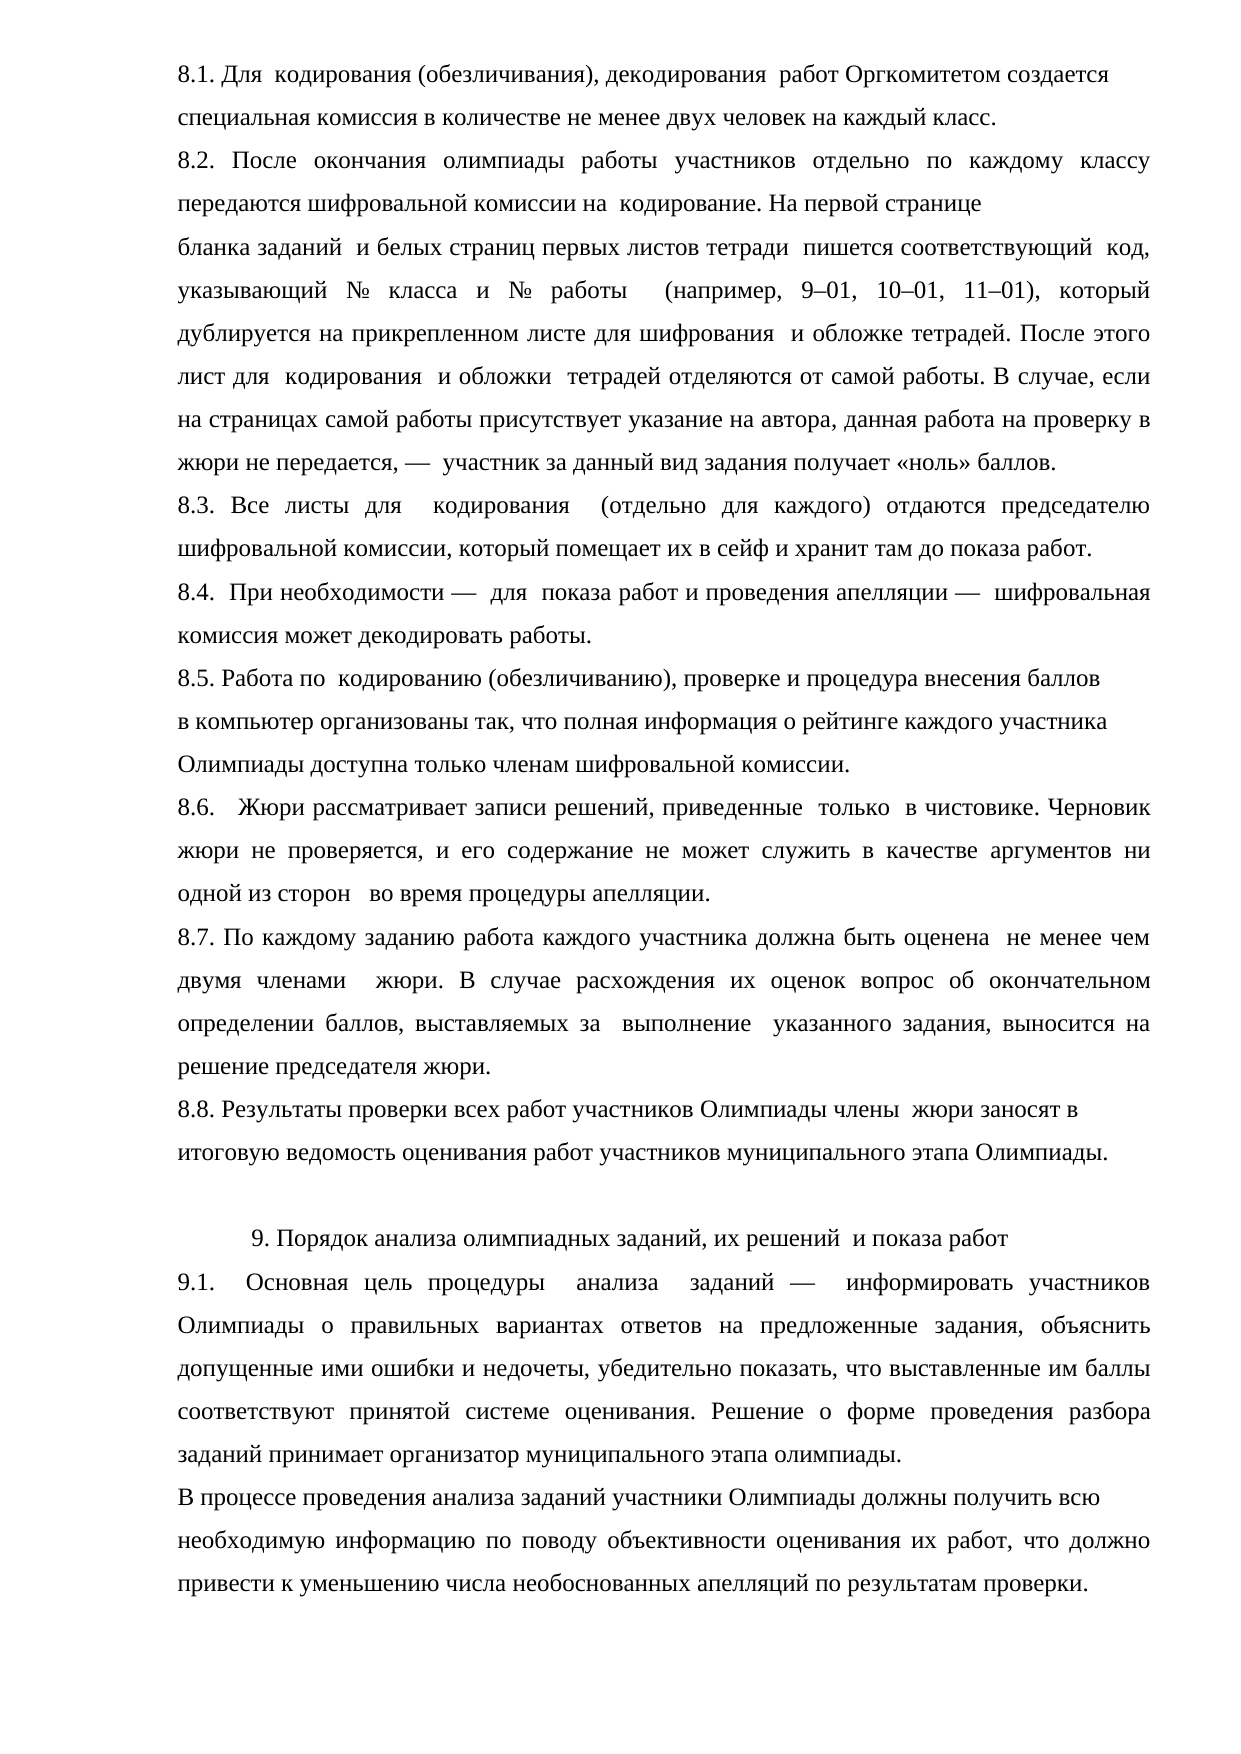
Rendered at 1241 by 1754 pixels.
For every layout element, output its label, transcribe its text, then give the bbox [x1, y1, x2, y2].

text 9. Порядок анализа олимпиадных заданий, их решений и показа работ [177, 1223, 1152, 1252]
text специальная комиссия в количестве не менее двух человек на каждый класс. [177, 102, 1152, 131]
text 8.6. Жюри рассматривает записи решений, приведенные только в чистовике. Черновик жюри не проверяется, и его содержание не может служить в качестве аргументов ни одной из сторон во время процедуры апелляции. [177, 792, 1152, 907]
text 8.3. Все листы для кодирования (отдельно для каждого) отдаются председателю шифровальной комиссии, который помещает их в сейф и хранит там до показа работ. [177, 490, 1152, 562]
text в компьютер организованы так, что полная информация о рейтинге каждого участника [177, 706, 1152, 735]
text 9.1. Основная цель процедуры анализа заданий — информировать участников Олимпиады о правильных вариантах ответов на предложенные задания, объяснить допущенные ими ошибки и недочеты, убедительно показать, что выставленные им баллы соответствуют принятой системе оценивания. Решение о форме проведения разбора заданий принимает организатор муниципального этапа олимпиады. [177, 1267, 1152, 1468]
text 8.7. По каждому заданию работа каждого участника должна быть оценена не менее чем двумя членами жюри. В случае расхождения их оценок вопрос об окончательном определении баллов, выставляемых за выполнение указанного задания, выносится на решение председателя жюри. [177, 922, 1152, 1080]
text В процессе проведения анализа заданий участники Олимпиады должны получить всю [177, 1482, 1152, 1511]
text 8.4. При необходимости — для показа работ и проведения апелляции — шифровальная комиссия может декодировать работы. [177, 577, 1152, 648]
text итоговую ведомость оценивания работ участников муниципального этапа Олимпиады. [177, 1137, 1152, 1166]
text 8.1. Для кодирования (обезличивания), декодирования работ Оргкомитетом создается [177, 59, 1152, 88]
text Олимпиады доступна только членам шифровальной комиссии. [177, 749, 1152, 778]
text 8.8. Результаты проверки всех работ участников Олимпиады члены жюри заносят в [177, 1094, 1152, 1123]
text 8.5. Работа по кодированию (обезличиванию), проверке и процедура внесения баллов [177, 663, 1152, 692]
text 8.2. После окончания олимпиады работы участников отдельно по каждому классу передаются шифровальной комиссии на кодирование. На первой странице [177, 145, 1152, 217]
text необходимую информацию по поводу объективности оценивания их работ, что должно привести к уменьшению числа необоснованных апелляций по результатам проверки. [177, 1525, 1152, 1597]
text бланка заданий и белых страниц первых листов тетради пишется соответствующий код, указывающий № класса и № работы (например, 9–01, 10–01, 11–01), который дублируется на прикрепленном листе для шифрования и обложке тетрадей. После этого лист для кодирования и обложки тетрадей отделяются от самой работы. В случае, если на страницах самой работы присутствует указание на автора, данная работа на проверку в жюри не передается, — участник за данный вид задания получает «ноль» баллов. [177, 232, 1152, 476]
